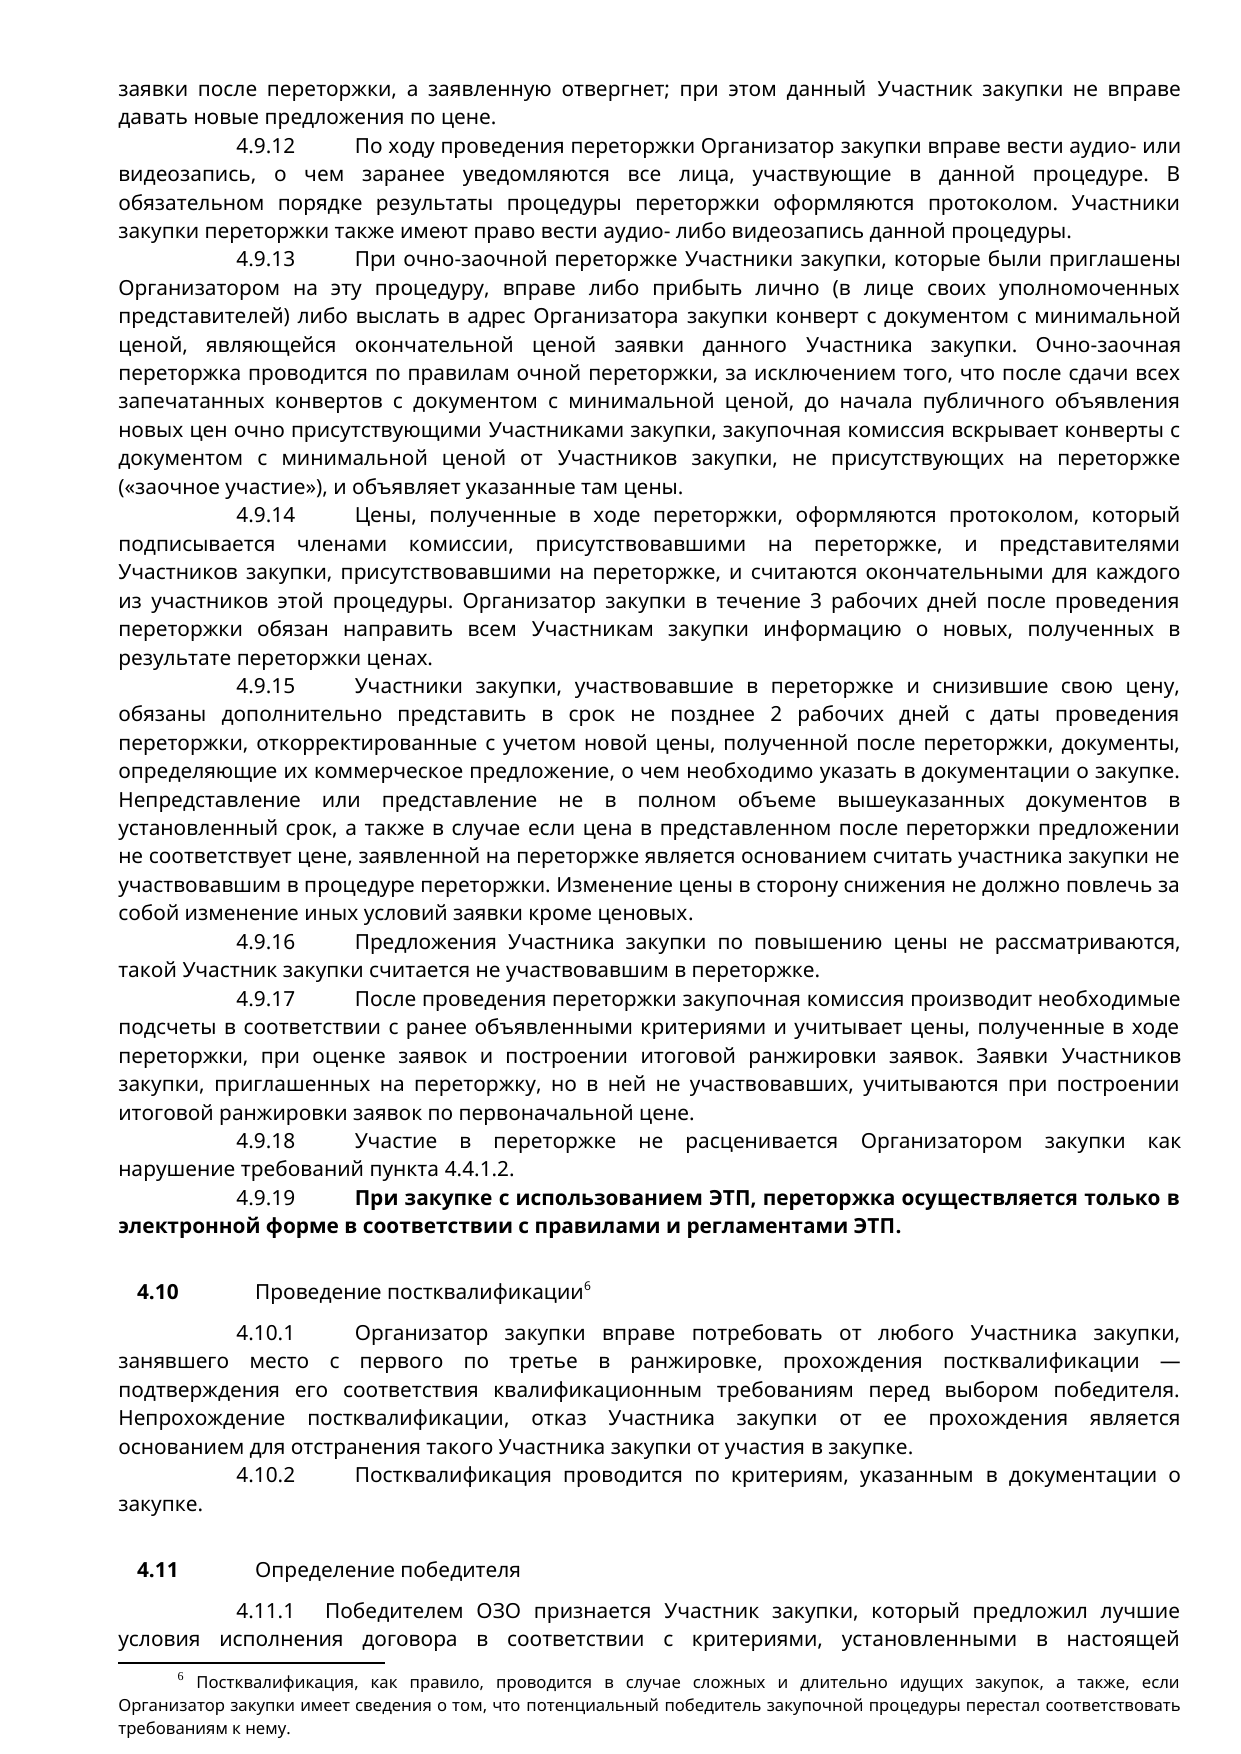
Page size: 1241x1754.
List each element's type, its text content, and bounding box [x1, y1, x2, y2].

subtitle Определение победителя [137, 1555, 1181, 1583]
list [118, 74, 1181, 131]
list Участие в переторжке не расценивается Организатором закупки как нарушение требований пункта 4.4.1.2. [118, 1126, 1181, 1183]
list Постквалификация проводится по критериям, указанным в документации о закупке. [118, 1460, 1181, 1517]
list При закупке с использованием ЭТП, переторжка осуществляется только в электронной форме в соответствии с правилами и регламентами ЭТП. [118, 1183, 1181, 1240]
list Организатор закупки вправе потребовать от любого Участника закупки, занявшего место с первого по третье в ранжировке, прохождения постквалификации — подтверждения его соответствия квалификационным требованиям перед выбором победителя. Непрохождение постквалификации, отказ Участника закупки от ее прохождения является основанием для отстранения такого Участника закупки от участия в закупке. [118, 1318, 1181, 1460]
list После проведения переторжки закупочная комиссия производит необходимые подсчеты в соответствии с ранее объявленными критериями и учитывает цены, полученные в ходе переторжки, при оценке заявок и построении итоговой ранжировки заявок. Заявки Участников закупки, приглашенных на переторжку, но в ней не участвовавших, учитываются при построении итоговой ранжировки заявок по первоначальной цене. [118, 984, 1181, 1126]
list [118, 1596, 1181, 1653]
list Предложения Участника закупки по повышению цены не рассматриваются, такой Участник закупки считается не участвовавшим в переторжке. [118, 927, 1181, 984]
list По ходу проведения переторжки Организатор закупки вправе вести аудио- или видеозапись, о чем заранее уведомляются все лица, участвующие в данной процедуре. В обязательном порядке результаты процедуры переторжки оформляются протоколом. Участники закупки переторжки также имеют право вести аудио- либо видеозапись данной процедуры. [118, 131, 1181, 244]
list Цены, полученные в ходе переторжки, оформляются протоколом, который подписывается членами комиссии, присутствовавшими на переторжке, и представителями Участников закупки, присутствовавшими на переторжке, и считаются окончательными для каждого из участников этой процедуры. Организатор закупки в течение 3 рабочих дней после проведения переторжки обязан направить всем Участникам закупки информацию о новых, полученных в результате переторжки ценах. [118, 500, 1181, 671]
subtitle Проведение постквалификации [137, 1277, 1181, 1306]
list При очно-заочной переторжке Участники закупки, которые были приглашены Организатором на эту процедуру, вправе либо прибыть лично (в лице своих уполномоченных представителей) либо выслать в адрес Организатора закупки конверт с документом с минимальной ценой, являющейся окончательной ценой заявки данного Участника закупки. Очно-заочная переторжка проводится по правилам очной переторжки, за исключением того, что после сдачи всех запечатанных конвертов с документом с минимальной ценой, до начала публичного объявления новых цен очно присутствующими Участниками закупки, закупочная комиссия вскрывает конверты с документом с минимальной ценой от Участников закупки, не присутствующих на переторжке («заочное участие»), и объявляет указанные там цены. [118, 244, 1181, 500]
list Участники закупки, участвовавшие в переторжке и снизившие свою цену, обязаны дополнительно представить в срок не позднее 2 рабочих дней с даты проведения переторжки, откорректированные с учетом новой цены, полученной после переторжки, документы, определяющие их коммерческое предложение, о чем необходимо указать в документации о закупке. Непредставление или представление не в полном объеме вышеуказанных документов в установленный срок, а также в случае если цена в представленном после переторжки предложении не соответствует цене, заявленной на переторжке является основанием считать участника закупки не участвовавшим в процедуре переторжки. Изменение цены в сторону снижения не должно повлечь за собой изменение иных условий заявки кроме ценовых. [118, 671, 1181, 927]
